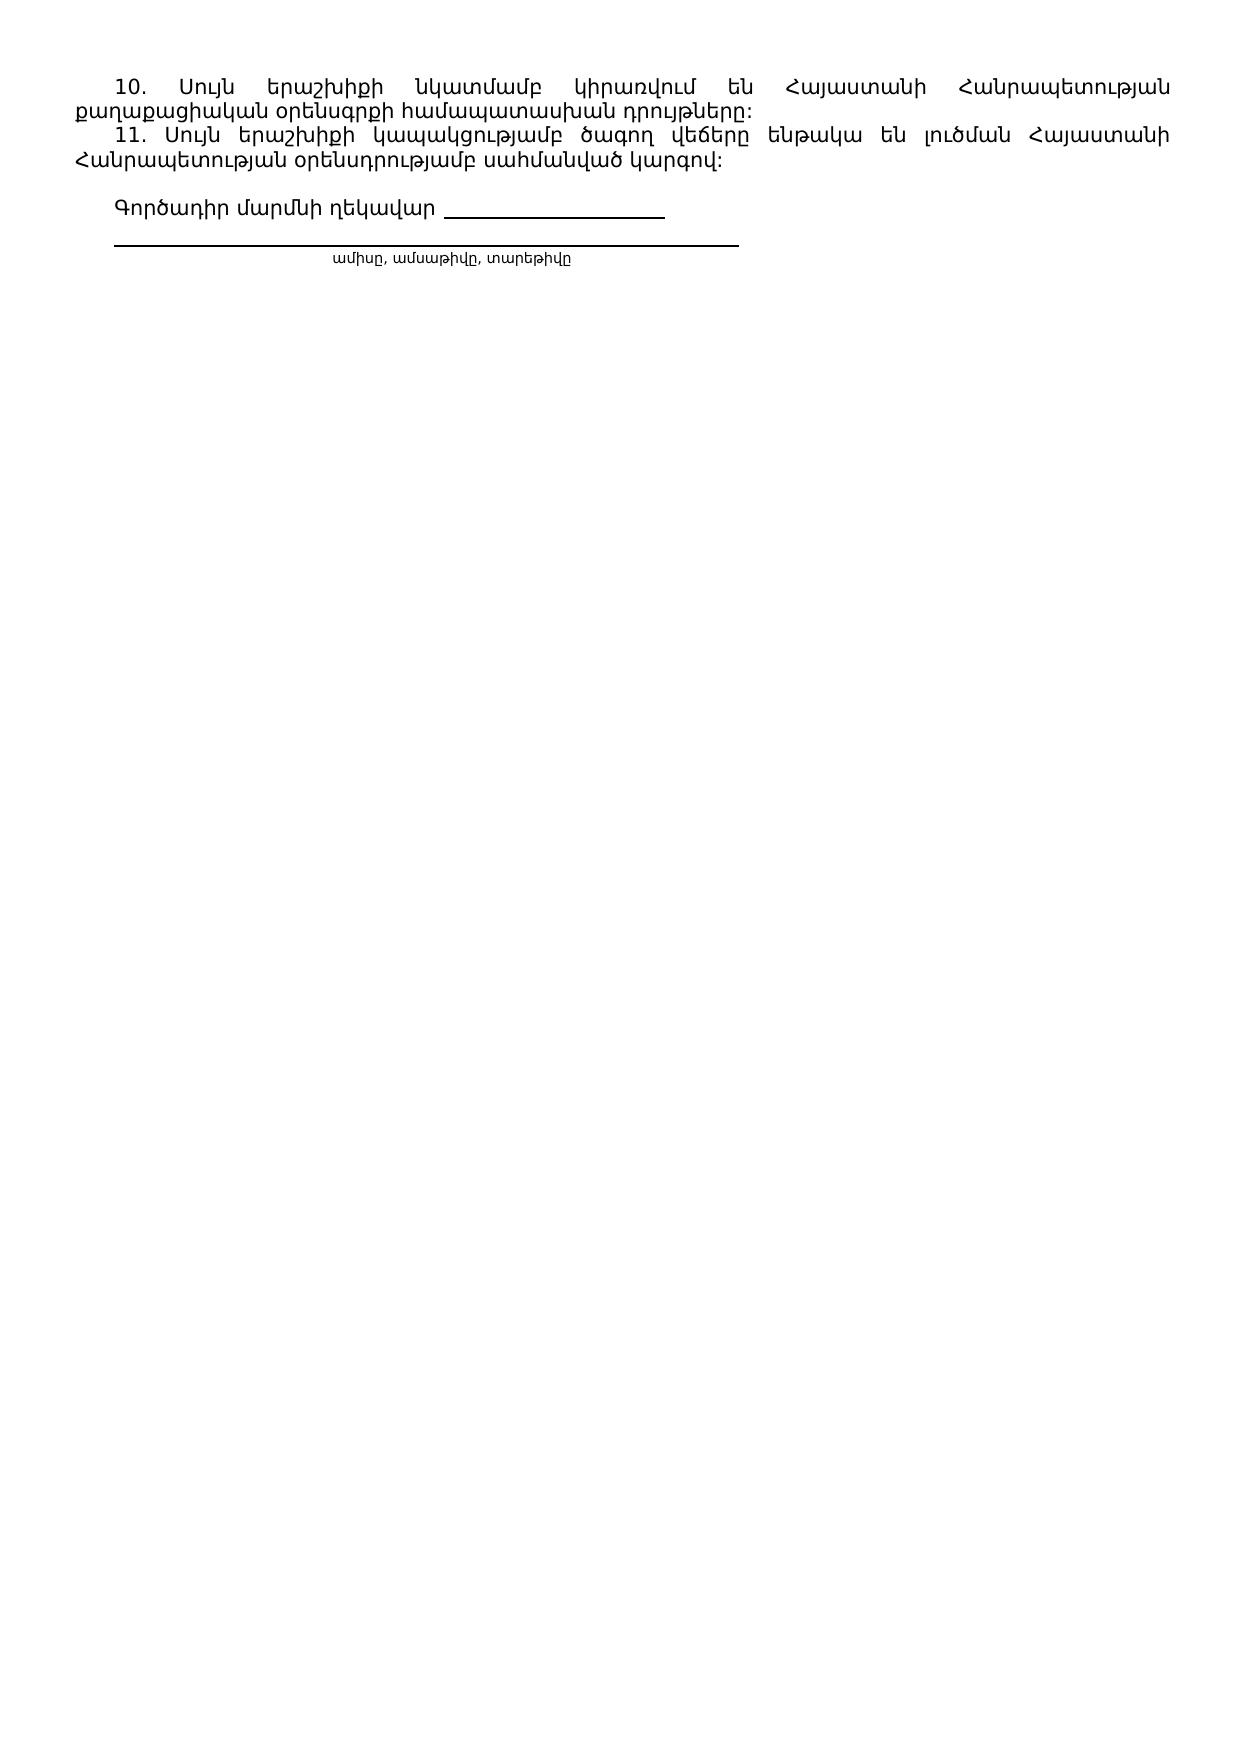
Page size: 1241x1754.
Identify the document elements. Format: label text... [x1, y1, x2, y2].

text Գործադիր մարմնի ղեկավար [75, 196, 1171, 221]
text 11. Սույն երաշխիքի կապակցությամբ ծագող վեճերը ենթակա են լուծման Հայաստանի Հանրապետության օրենսդրությամբ սահմանված կարգով: [75, 123, 1171, 172]
text ամիսը, ամսաթիվը, տարեթիվը [75, 249, 1171, 278]
text 10. Սույն երաշխիքի նկատմամբ կիրառվում են Հայաստանի Հանրապետության քաղաքացիական օրենսգրքի համապատասխան դրույթները: [75, 75, 1171, 123]
